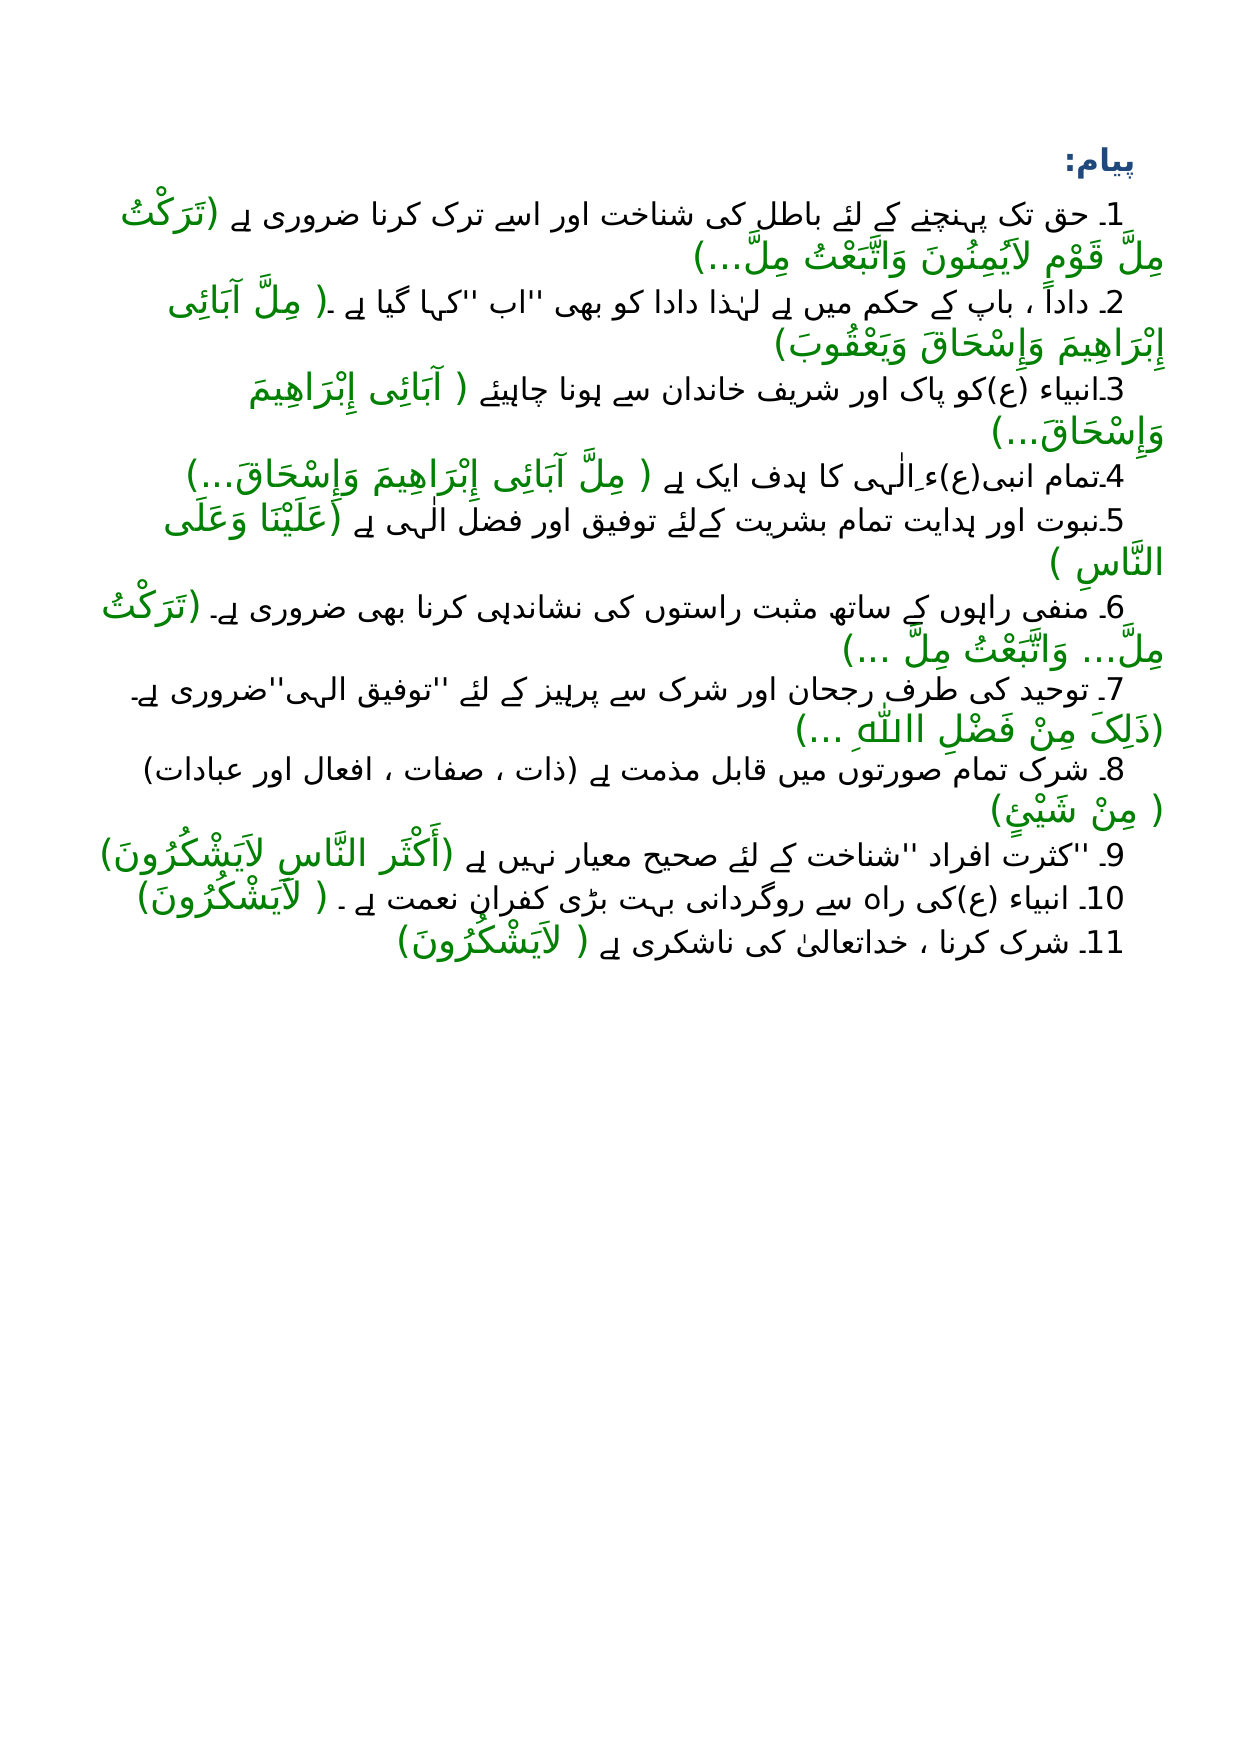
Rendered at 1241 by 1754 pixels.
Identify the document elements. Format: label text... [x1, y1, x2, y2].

text 7۔ توحید کی طرف رجحان اور شرک سے پرہیز کے لئے ''توفیق الہی''ضروری ہے۔ (ذَلِکَ مِنْ فَضْلِ اﷲِ ...) [75, 671, 1165, 751]
text 9۔ ''کثرت افراد ''شناخت کے لئے صحیح معیار نہیں ہے (أَکْثَر النَّاسِ لاَیَشْکُرُونَ) [75, 831, 1165, 875]
subtitle پیام: [75, 142, 1165, 178]
text 8۔ شرک تمام صورتوں میں قابل مذمت ہے (ذات ، صفات ، افعال اور عبادات)( مِنْ شَیْئٍ) [75, 751, 1165, 831]
text 4۔تمام انبی(ع)ء ِالٰہی کا ہدف ایک ہے ( مِلَّ آبَائِی إِبْرَاهِیمَ وَإِسْحَاقَ...) [75, 453, 1165, 497]
text 3۔انبیاء (ع)کو پاک اور شریف خاندان سے ہونا چاہیئے ( آبَائِی إِبْرَاهِیمَ وَإِسْحَاقَ...) [75, 366, 1165, 453]
text 5۔نبوت اور ہدایت تمام بشریت کےلئے توفیق اور فضل الٰہی ہے (عَلَیْنَا وَعَلَی النَّاسِ ) [75, 497, 1165, 584]
text 10۔ انبیاء (ع)کی راہ سے روگردانی بہت بڑی کفران نعمت ہے ۔ ( لاَیَشْکُرُونَ) [75, 875, 1165, 918]
text 1۔ حق تک پہنچنے کے لئے باطل کی شناخت اور اسے ترک کرنا ضروری ہے (تَرَکْتُ مِلَّ قَوْمٍ لاَیُمِنُونَ وَاتَّبَعْتُ مِلَّ...) [75, 191, 1165, 278]
text 6۔ منفی راہوں کے ساتھ مثبت راستوں کی نشاندہی کرنا بھی ضروری ہے۔ (تَرَکْتُ مِلَّ... وَاتَّبَعْتُ مِلَّ ...) [75, 584, 1165, 671]
text 11۔ شرک کرنا ، خداتعالیٰ کی ناشکری ہے ( لاَیَشْکُرُونَ) [75, 918, 1165, 962]
text 2۔ دادا ، باپ کے حکم میں ہے لہٰذا دادا کو بھی ''اب ''کہا گیا ہے ۔( مِلَّ آبَائِی إِبْرَاهِیمَ وَإِسْحَاقَ وَیَعْقُوبَ) [75, 278, 1165, 366]
